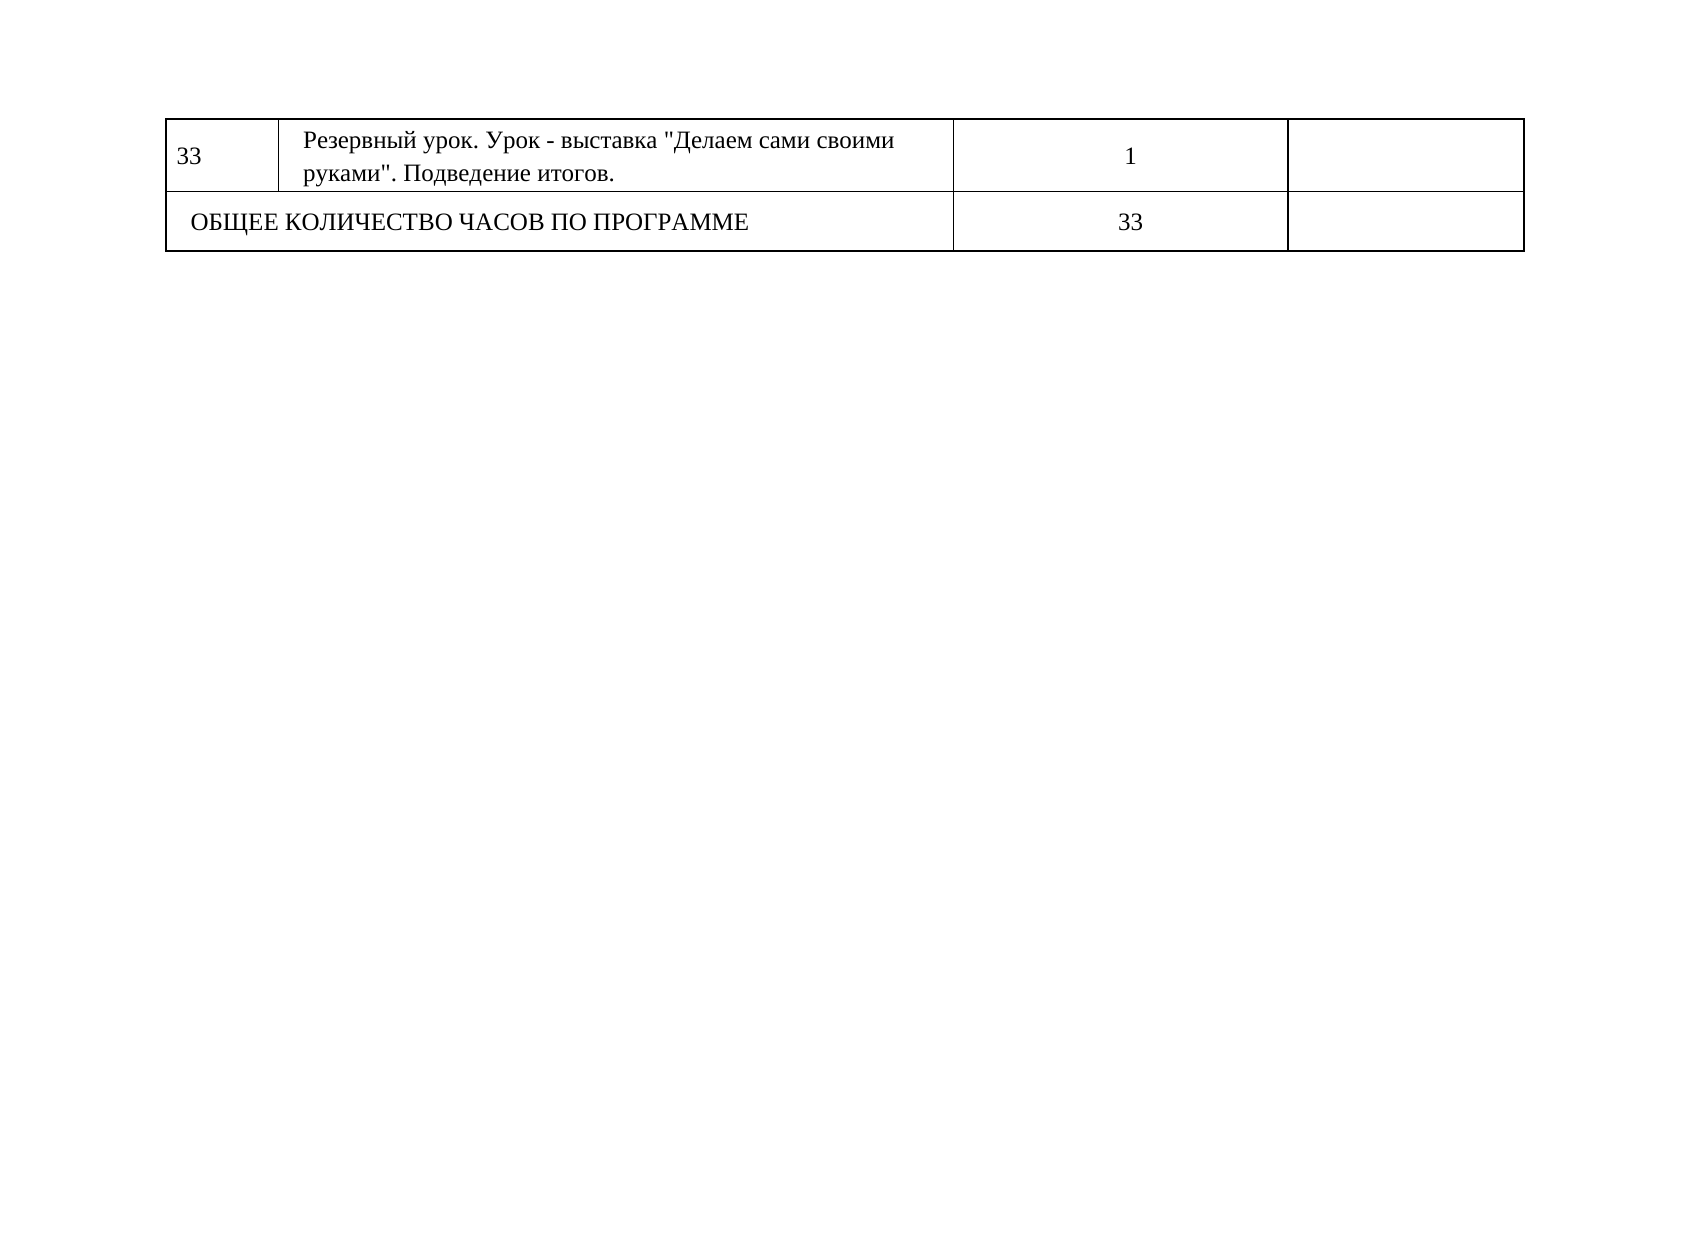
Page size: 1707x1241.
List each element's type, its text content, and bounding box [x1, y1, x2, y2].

table_cell ОБЩЕЕ КОЛИЧЕСТВО ЧАСОВ ПО ПРОГРАММЕ [167, 192, 953, 250]
table_cell [1289, 120, 1523, 191]
table_cell 33 [167, 120, 278, 191]
table_cell Резервный урок. Урок - выставка "Делаем сами своими руками". Подведение итогов. [279, 120, 953, 191]
table_cell [1289, 192, 1523, 250]
table_cell 1 [954, 120, 1287, 191]
table_cell 33 [954, 192, 1287, 250]
